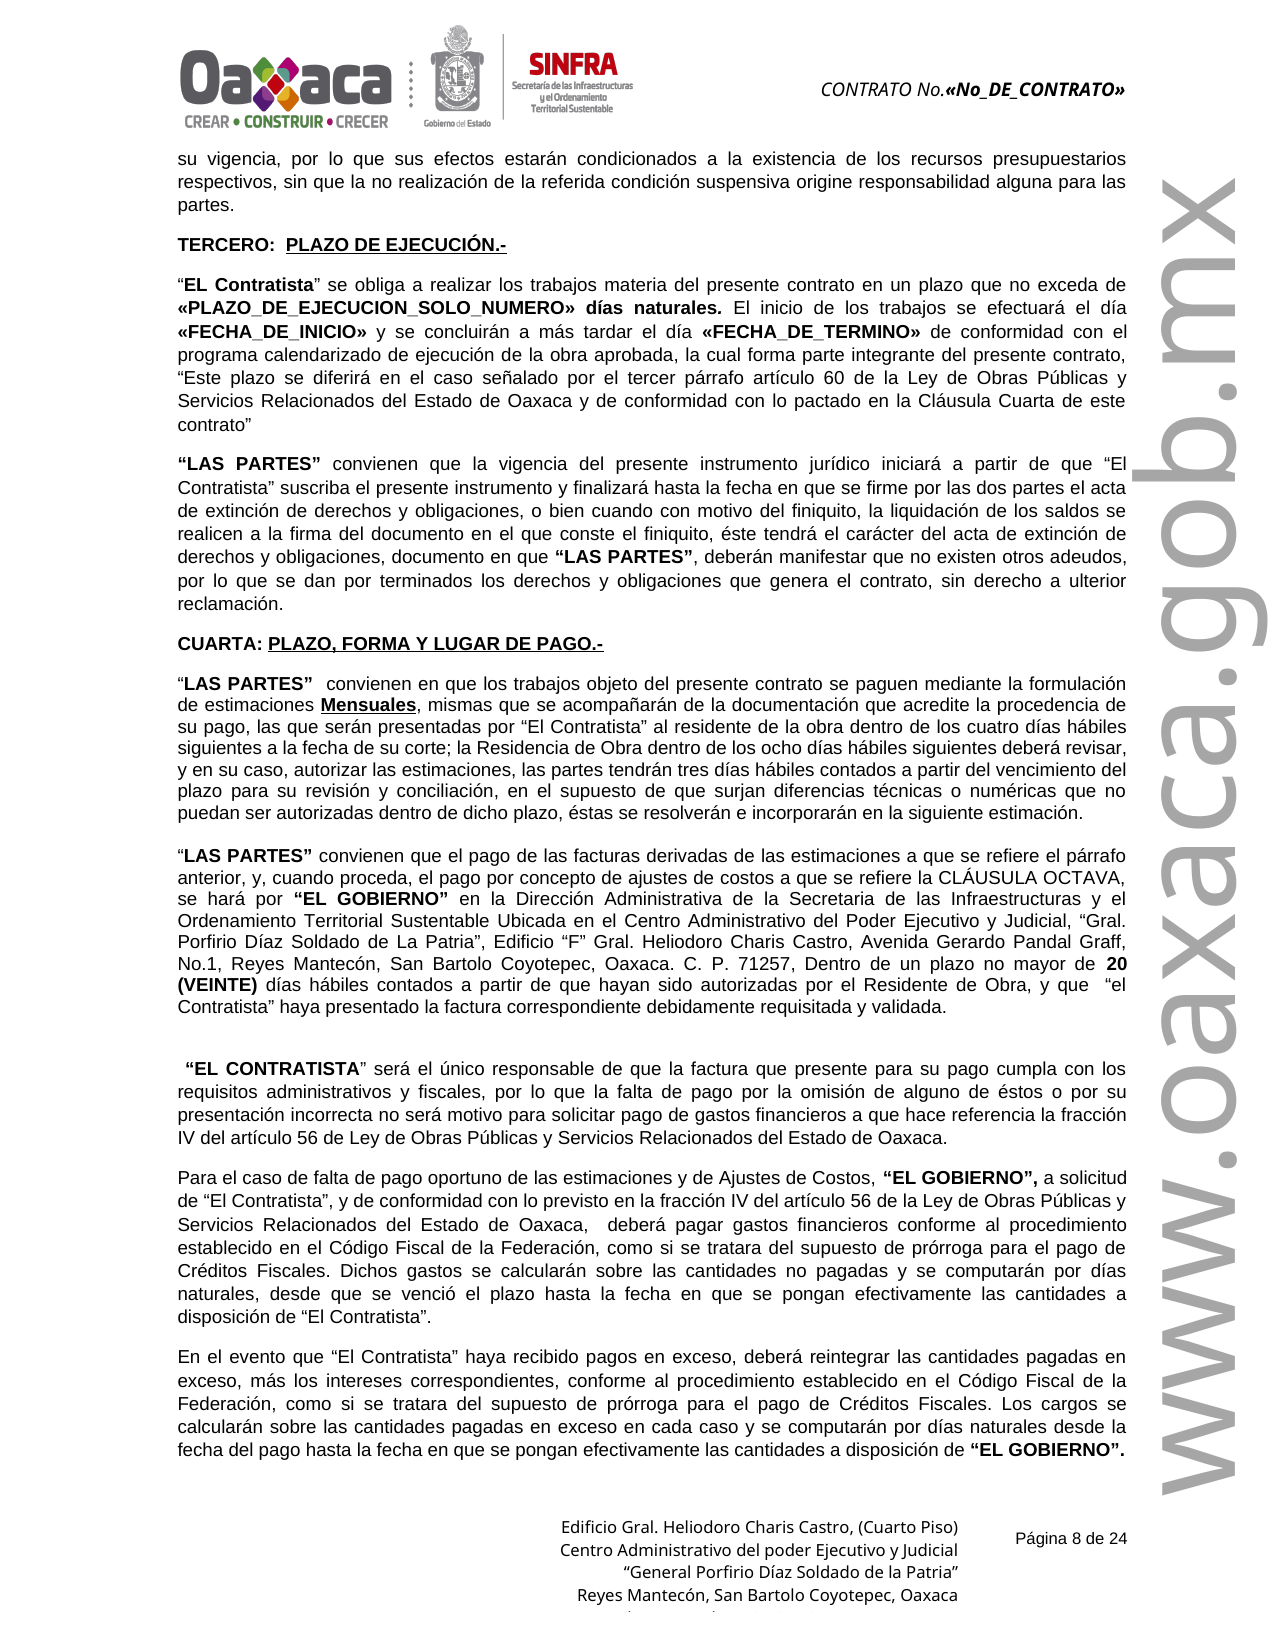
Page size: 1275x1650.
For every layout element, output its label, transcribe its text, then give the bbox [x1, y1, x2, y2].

text En el evento que “El Contratista” haya recibido pagos en exceso, deberá reintegrar las cantidades pagadas en exceso, más los intereses correspondientes, conforme al procedimiento establecido en el Código Fiscal de la Federación, como si se tratara del supuesto de prórroga para el pago de Créditos Fiscales. Los cargos se calcularán sobre las cantidades pagadas en exceso en cada caso y se computarán por días naturales desde la fecha del pago hasta la fecha en que se pongan efectivamente las cantidades a disposición de “EL GOBIERNO”. [177, 1346, 1127, 1461]
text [177, 148, 1127, 216]
text “EL Contratista” se obliga a realizar los trabajos materia del presente contrato en un plazo que no exceda de «PLAZO_DE_EJECUCION_SOLO_NUMERO» días naturales. El inicio de los trabajos se efectuará el día «FECHA_DE_INICIO» y se concluirán a más tardar el día «FECHA_DE_TERMINO» de conformidad con el programa calendarizado de ejecución de la obra aprobada, la cual forma parte integrante del presente contrato, “Este plazo se diferirá en el caso señalado por el tercer párrafo artículo 60 de la Ley de Obras Públicas y Servicios Relacionados del Estado de Oaxaca y de conformidad con lo pactado en la Cláusula Cuarta de este contrato” [177, 274, 1127, 435]
text “LAS PARTES” convienen que la vigencia del presente instrumento jurídico iniciará a partir de que “El Contratista” suscriba el presente instrumento y finalizará hasta la fecha en que se firme por las dos partes el acta de extinción de derechos y obligaciones, o bien cuando con motivo del finiquito, la liquidación de los saldos se realicen a la firma del documento en el que conste el finiquito, éste tendrá el carácter del acta de extinción de derechos y obligaciones, documento en que “LAS PARTES”, deberán manifestar que no existen otros adeudos, por lo que se dan por terminados los derechos y obligaciones que genera el contrato, sin derecho a ulterior reclamación. [177, 453, 1127, 614]
picture [154, 17, 659, 131]
text “LAS PARTES” convienen que el pago de las facturas derivadas de las estimaciones a que se refiere el párrafo anterior, y, cuando proceda, el pago por concepto de ajustes de costos a que se refiere la CLÁUSULA OCTAVA, se hará por “EL GOBIERNO” en la Dirección Administrativa de la Secretaria de las Infraestructuras y el Ordenamiento Territorial Sustentable Ubicada en el Centro Administrativo del Poder Ejecutivo y Judicial, “Gral. Porfirio Díaz Soldado de La Patria”, Edificio “F” Gral. Heliodoro Charis Castro, Avenida Gerardo Pandal Graff, No.1, Reyes Mantecón, San Bartolo Coyotepec, Oaxaca. C. P. 71257, Dentro de un plazo no mayor de 20 (VEINTE) días hábiles contados a partir de que hayan sido autorizadas por el Residente de Obra, y que “el Contratista” haya presentado la factura correspondiente debidamente requisitada y validada. [177, 845, 1127, 1017]
text “EL CONTRATISTA” será el único responsable de que la factura que presente para su pago cumpla con los requisitos administrativos y fiscales, por lo que la falta de pago por la omisión de alguno de éstos o por su presentación incorrecta no será motivo para solicitar pago de gastos financieros a que hace referencia la fracción IV del artículo 56 de Ley de Obras Públicas y Servicios Relacionados del Estado de Oaxaca. [177, 1057, 1127, 1148]
text TERCERO: PLAZO DE EJECUCIÓN.- [177, 234, 1127, 256]
text “LAS PARTES” convienen en que los trabajos objeto del presente contrato se paguen mediante la formulación de estimaciones Mensuales, mismas que se acompañarán de la documentación que acredite la procedencia de su pago, las que serán presentadas por “El Contratista” al residente de la obra dentro de los cuatro días hábiles siguientes a la fecha de su corte; la Residencia de Obra dentro de los ocho días hábiles siguientes deberá revisar, y en su caso, autorizar las estimaciones, las partes tendrán tres días hábiles contados a partir del vencimiento del plazo para su revisión y conciliación, en el supuesto de que surjan diferencias técnicas o numéricas que no puedan ser autorizadas dentro de dicho plazo, éstas se resolverán e incorporarán en la siguiente estimación. [177, 672, 1127, 823]
text Para el caso de falta de pago oportuno de las estimaciones y de Ajustes de Costos, “EL GOBIERNO”, a solicitud de “El Contratista”, y de conformidad con lo previsto en la fracción IV del artículo 56 de la Ley de Obras Públicas y Servicios Relacionados del Estado de Oaxaca, deberá pagar gastos financieros conforme al procedimiento establecido en el Código Fiscal de la Federación, como si se tratara del supuesto de prórroga para el pago de Créditos Fiscales. Dichos gastos se calcularán sobre las cantidades no pagadas y se computarán por días naturales, desde que se venció el plazo hasta la fecha en que se pongan efectivamente las cantidades a disposición de “El Contratista”. [177, 1167, 1127, 1328]
text CUARTA: PLAZO, FORMA Y LUGAR DE PAGO.- [177, 632, 1127, 654]
